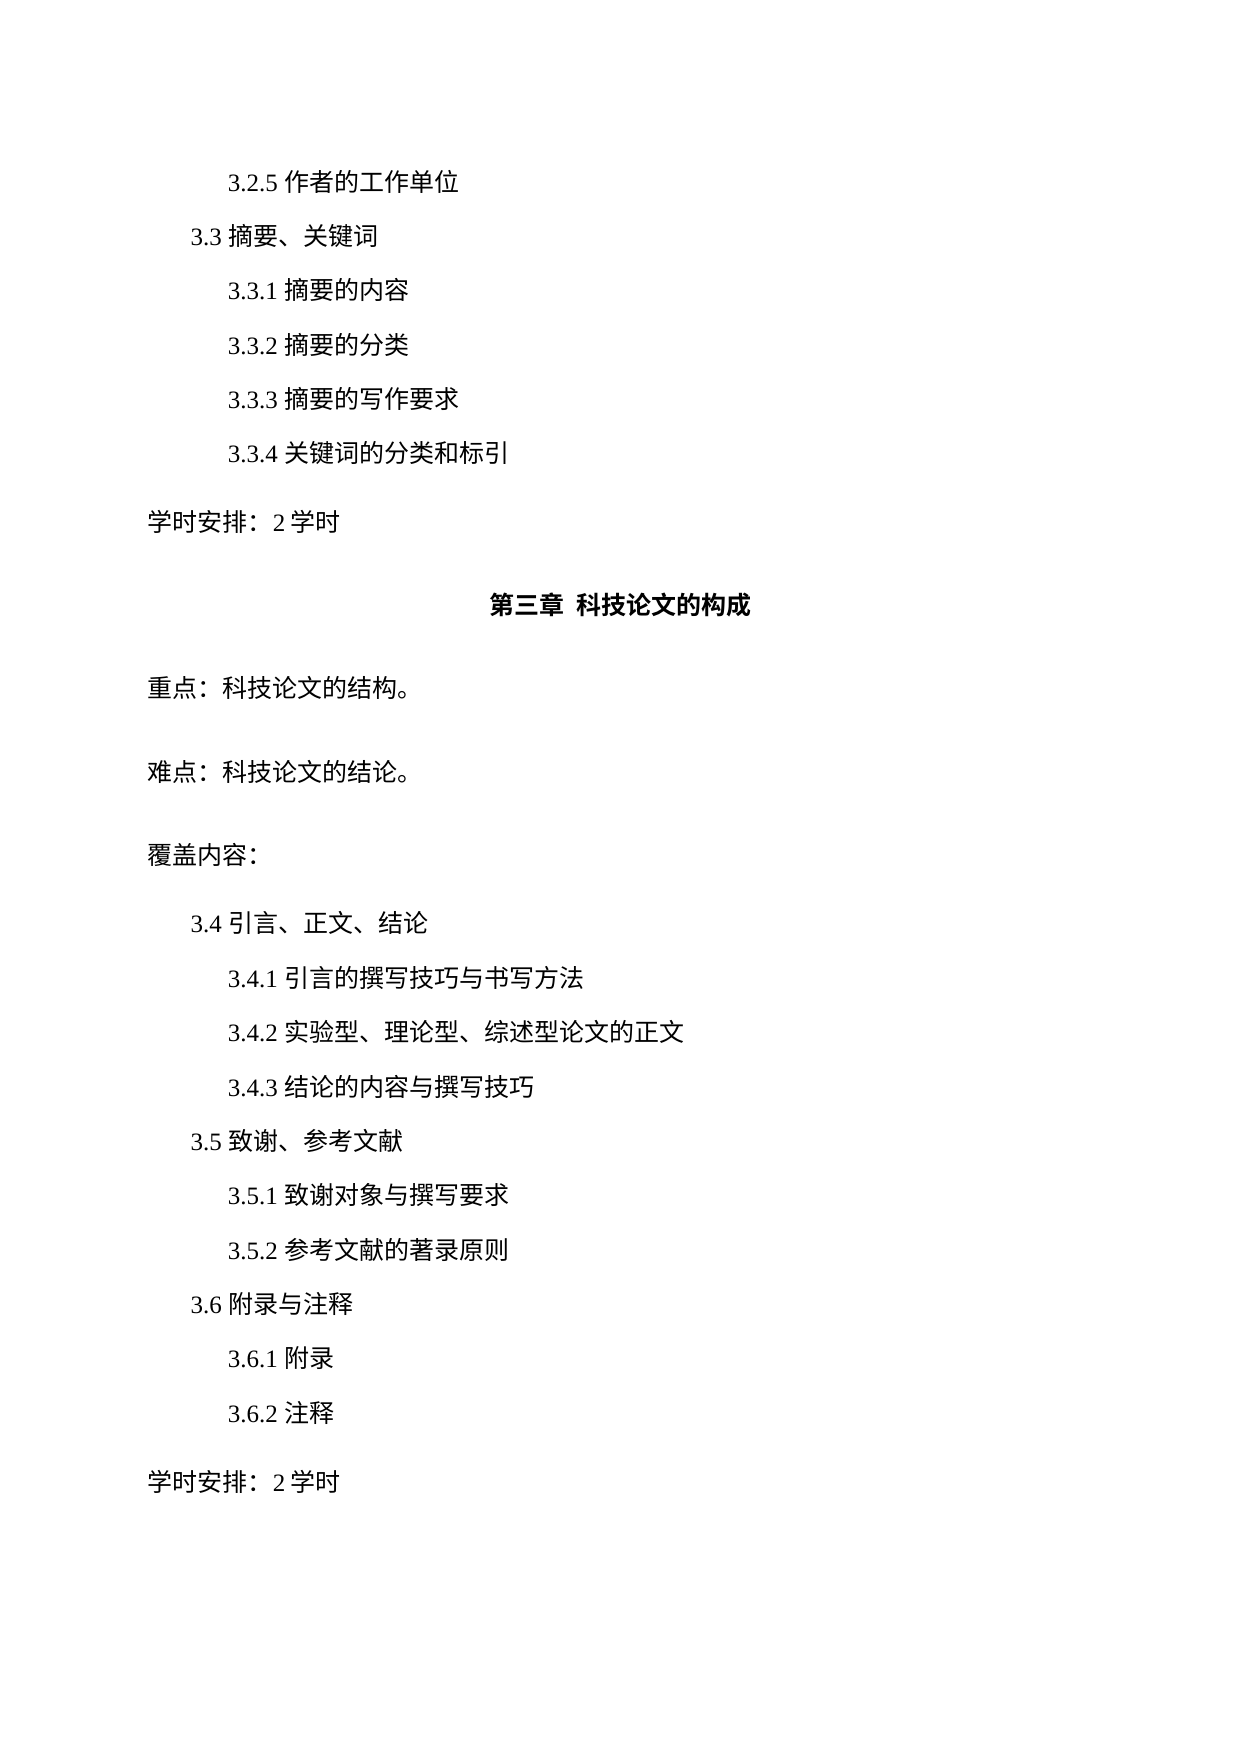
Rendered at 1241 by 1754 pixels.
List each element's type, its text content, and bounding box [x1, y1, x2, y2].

text 3.6.1 附录 [148, 1339, 1092, 1375]
text 学时安排：2学时 [148, 1448, 1092, 1513]
text 重点：科技论文的结构。 [148, 654, 1092, 719]
text 3.4.3 结论的内容与撰写技巧 [148, 1067, 1092, 1103]
text 3.4.2 实验型、理论型、综述型论文的正文 [148, 1013, 1092, 1049]
text 3.6 附录与注释 [148, 1284, 1092, 1321]
text 覆盖内容： [148, 821, 1092, 886]
text 3.4 引言、正文、结论 [148, 904, 1092, 940]
text 3.5 致谢、参考文献 [148, 1121, 1092, 1158]
text 第三章 科技论文的构成 [148, 571, 1092, 636]
text 3.3.3 摘要的写作要求 [148, 379, 1092, 416]
text 3.5.1 致谢对象与撰写要求 [148, 1176, 1092, 1212]
text 3.2.5 作者的工作单位 [148, 162, 1092, 198]
text 3.3.2 摘要的分类 [148, 325, 1092, 361]
text 3.4.1 引言的撰写技巧与书写方法 [148, 958, 1092, 994]
text 3.3.4 关键词的分类和标引 [148, 434, 1092, 470]
text 难点：科技论文的结论。 [148, 738, 1092, 803]
text 3.5.2 参考文献的著录原则 [148, 1230, 1092, 1266]
text 3.3.1 摘要的内容 [148, 271, 1092, 307]
text 3.6.2 注释 [148, 1393, 1092, 1429]
text 3.3 摘要、关键词 [148, 216, 1092, 253]
text 学时安排：2学时 [148, 488, 1092, 553]
